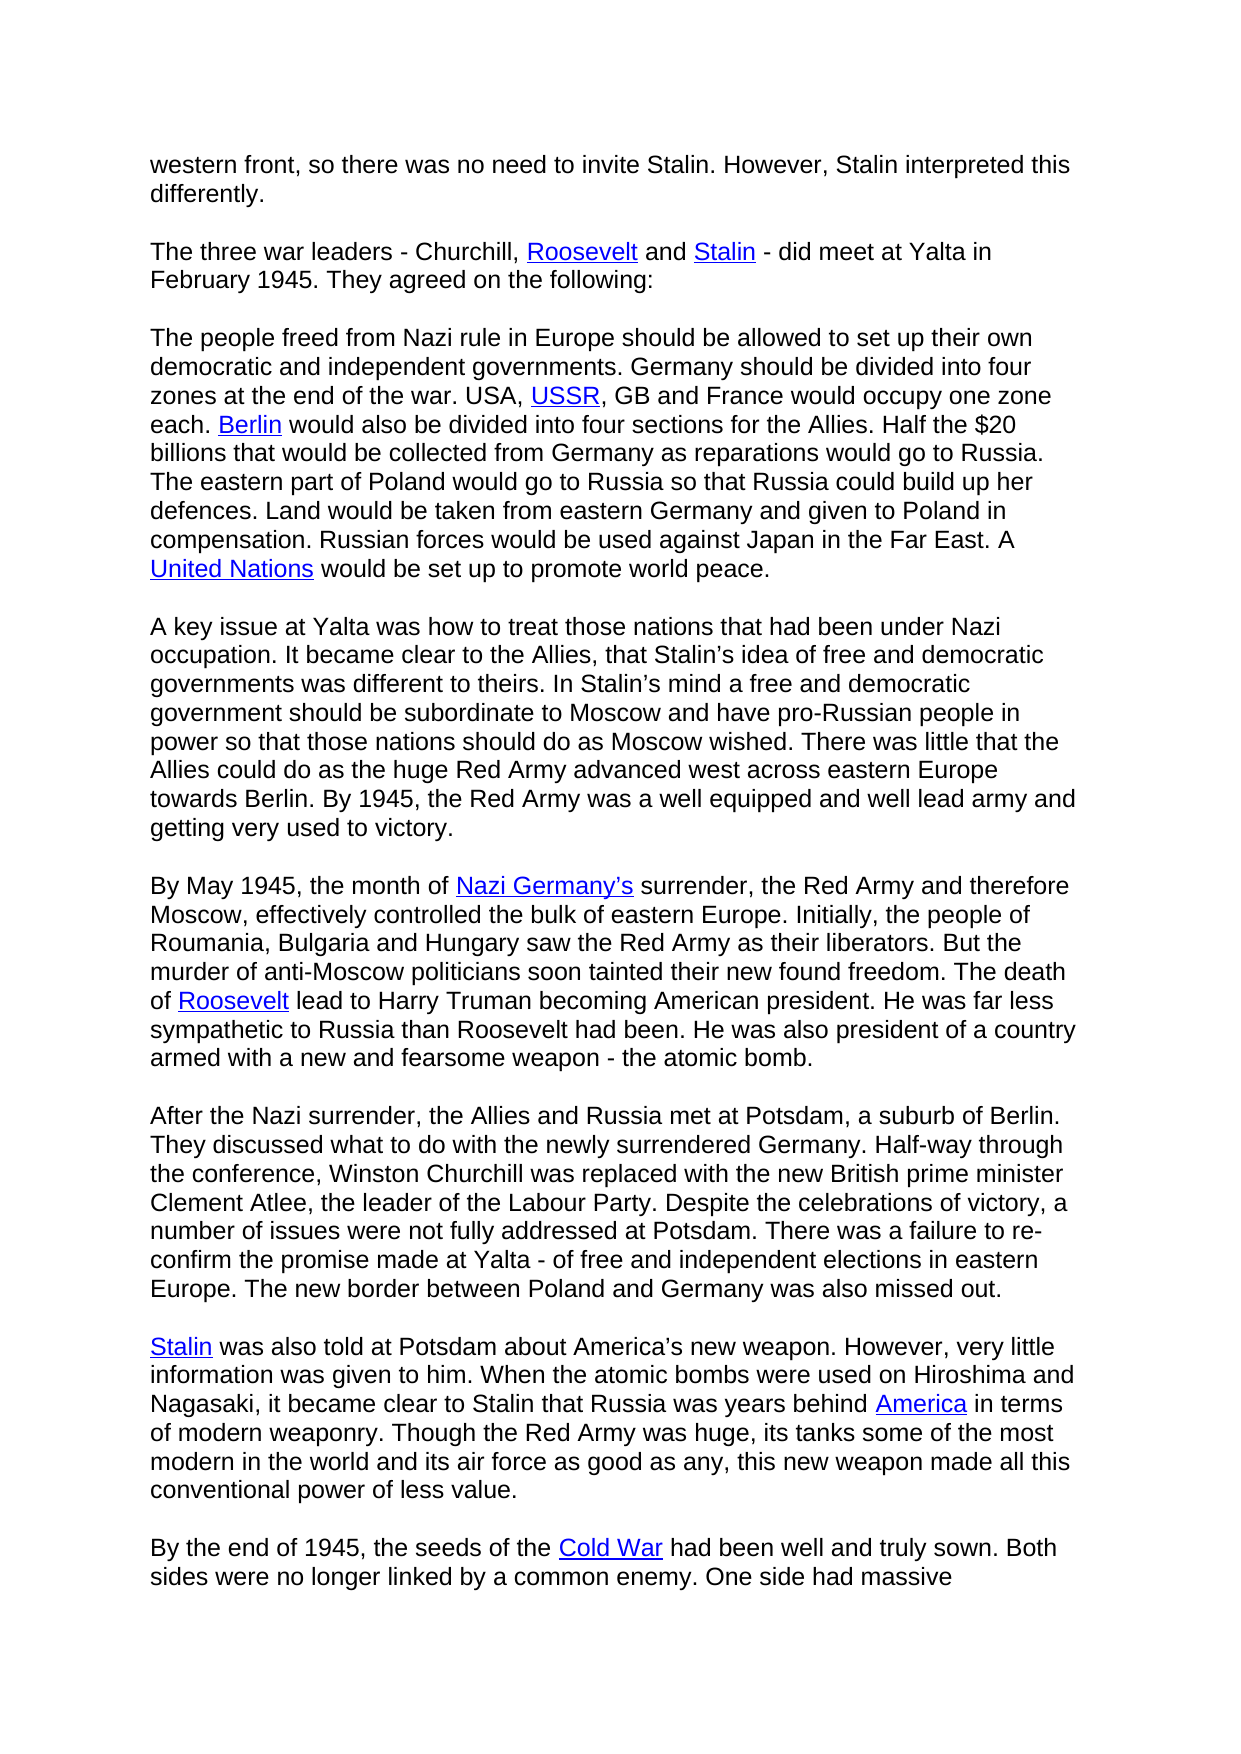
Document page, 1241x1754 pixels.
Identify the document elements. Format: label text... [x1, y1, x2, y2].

text By May 1945, the month of Nazi Germany’s surrender, the Red Army and therefore Moscow, effectively controlled the bulk of eastern Europe. Initially, the people of Roumania, Bulgaria and Hungary saw the Red Army as their liberators. But the murder of anti-Moscow politicians soon tainted their new found freedom. The death of Roosevelt lead to Harry Truman becoming American president. He was far less sympathetic to Russia than Roosevelt had been. He was also president of a country armed with a new and fearsome weapon - the atomic bomb. [150, 871, 1090, 1072]
text The three war leaders - Churchill, Roosevelt and Stalin - did meet at Yalta in February 1945. They agreed on the following: [150, 237, 1090, 294]
text The people freed from Nazi rule in Europe should be allowed to set up their own democratic and independent governments. Germany should be divided into four zones at the end of the war. USA, USSR, GB and France would occupy one zone each. Berlin would also be divided into four sections for the Allies. Half the $20 billions that would be collected from Germany as reparations would go to Russia. The eastern part of Poland would go to Russia so that Russia could build up her defences. Land would be taken from eastern Germany and given to Poland in compensation. Russian forces would be used against Japan in the Far East. A United Nations would be set up to promote world peace. [150, 323, 1090, 582]
text A key issue at Yalta was how to treat those nations that had been under Nazi occupation. It became clear to the Allies, that Stalin’s idea of free and democratic governments was different to theirs. In Stalin’s mind a free and democratic government should be subordinate to Moscow and have pro-Russian people in power so that those nations should do as Moscow wished. There was little that the Allies could do as the huge Red Army advanced west across eastern Europe towards Berlin. By 1945, the Red Army was a well equipped and well lead army and getting very used to victory. [150, 612, 1090, 842]
text After the Nazi surrender, the Allies and Russia met at Potsdam, a suburb of Berlin. They discussed what to do with the newly surrendered Germany. Half-way through the conference, Winston Churchill was replaced with the new British prime minister Clement Atlee, the leader of the Labour Party. Despite the celebrations of victory, a number of issues were not fully addressed at Potsdam. There was a failure to re-confirm the promise made at Yalta - of free and independent elections in eastern Europe. The new border between Poland and Germany was also missed out. [150, 1101, 1090, 1302]
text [150, 1533, 1090, 1591]
text Stalin was also told at Potsdam about America’s new weapon. However, very little information was given to him. When the atomic bombs were used on Hiroshima and Nagasaki, it became clear to Stalin that Russia was years behind America in terms of modern weaponry. Though the Red Army was huge, its tanks some of the most modern in the world and its air force as good as any, this new weapon made all this conventional power of less value. [150, 1332, 1090, 1504]
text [150, 150, 1090, 207]
